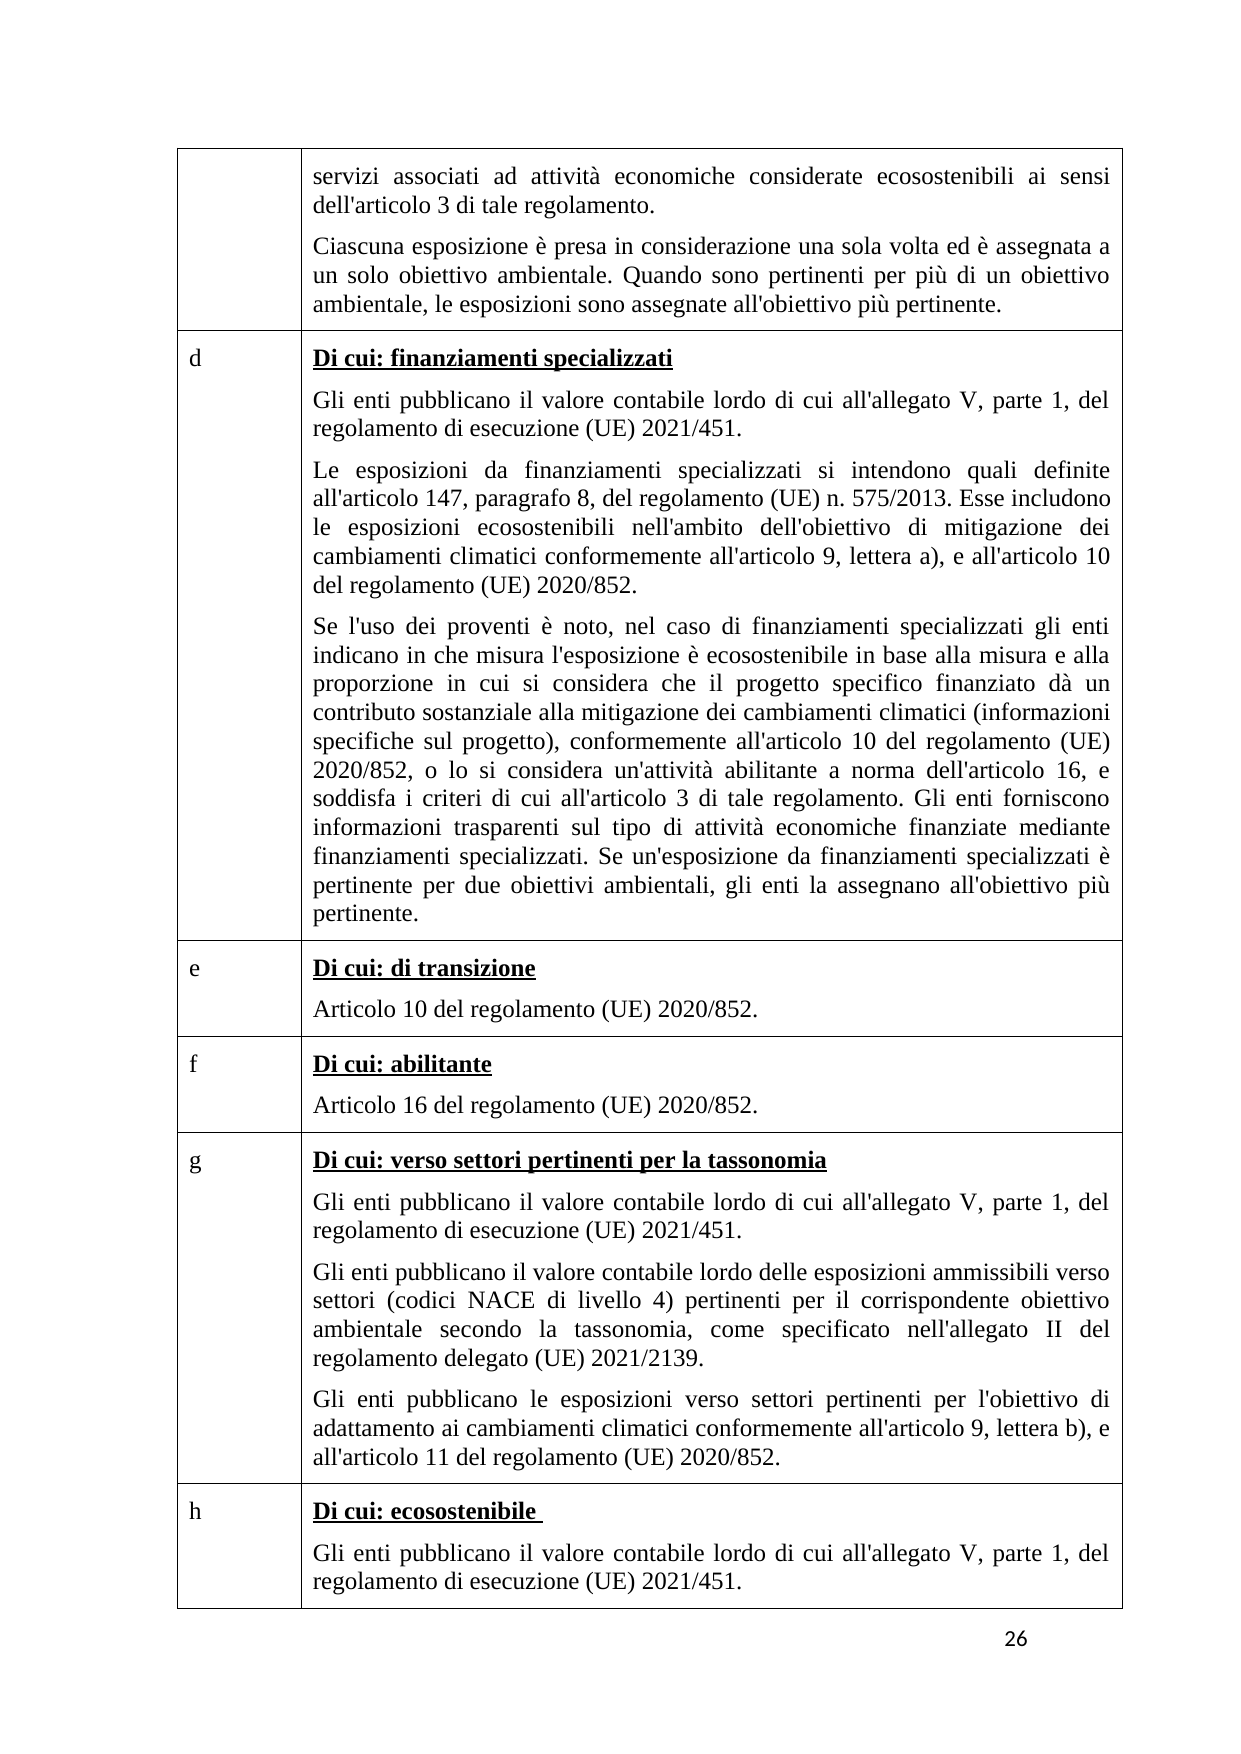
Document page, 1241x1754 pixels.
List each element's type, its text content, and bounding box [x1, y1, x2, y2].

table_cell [302, 149, 1122, 330]
table_cell Di cui: finanziamenti specializzati Gli enti pubblicano il valore contabile lordo di cui all'allegato V, parte 1, del regolamento di esecuzione (UE) 2021/451. Le esposizioni da finanziamenti specializzati si intendono quali definite all'articolo 147, paragrafo 8, del regolamento (UE) n. 575/2013. Esse includono le esposizioni ecosostenibili nell'ambito dell'obiettivo di mitigazione dei cambiamenti climatici conformemente all'articolo 9, lettera a), e all'articolo 10 del regolamento (UE) 2020/852. Se l'uso dei proventi è noto, nel caso di finanziamenti specializzati gli enti indicano in che misura l'esposizione è ecosostenibile in base alla misura e alla proporzione in cui si considera che il progetto specifico finanziato dà un contributo sostanziale alla mitigazione dei cambiamenti climatici (informazioni specifiche sul progetto), conformemente all'articolo 10 del regolamento (UE) 2020/852, o lo si considera un'attività abilitante a norma dell'articolo 16, e soddisfa i criteri di cui all'articolo 3 di tale regolamento. Gli enti forniscono informazioni trasparenti sul tipo di attività economiche finanziate mediante finanziamenti specializzati. Se un'esposizione da finanziamenti specializzati è pertinente per due obiettivi ambientali, gli enti la assegnano all'obiettivo più pertinente. [302, 331, 1122, 940]
table_cell d [178, 331, 301, 940]
table_cell c [178, 149, 301, 330]
table_cell h [178, 1484, 301, 1608]
table_cell Di cui: verso settori pertinenti per la tassonomia Gli enti pubblicano il valore contabile lordo di cui all'allegato V, parte 1, del regolamento di esecuzione (UE) 2021/451. Gli enti pubblicano il valore contabile lordo delle esposizioni ammissibili verso settori (codici NACE di livello 4) pertinenti per il corrispondente obiettivo ambientale secondo la tassonomia, come specificato nell'allegato II del regolamento delegato (UE) 2021/2139. Gli enti pubblicano le esposizioni verso settori pertinenti per l'obiettivo di adattamento ai cambiamenti climatici conformemente all'articolo 9, lettera b), e all'articolo 11 del regolamento (UE) 2020/852. [302, 1133, 1122, 1483]
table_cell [302, 1484, 1122, 1608]
table_cell Di cui: abilitante Articolo 16 del regolamento (UE) 2020/852. [302, 1037, 1122, 1132]
table_cell Di cui: di transizione Articolo 10 del regolamento (UE) 2020/852. [302, 941, 1122, 1036]
table_cell f [178, 1037, 301, 1132]
table_cell g [178, 1133, 301, 1483]
table_cell e [178, 941, 301, 1036]
